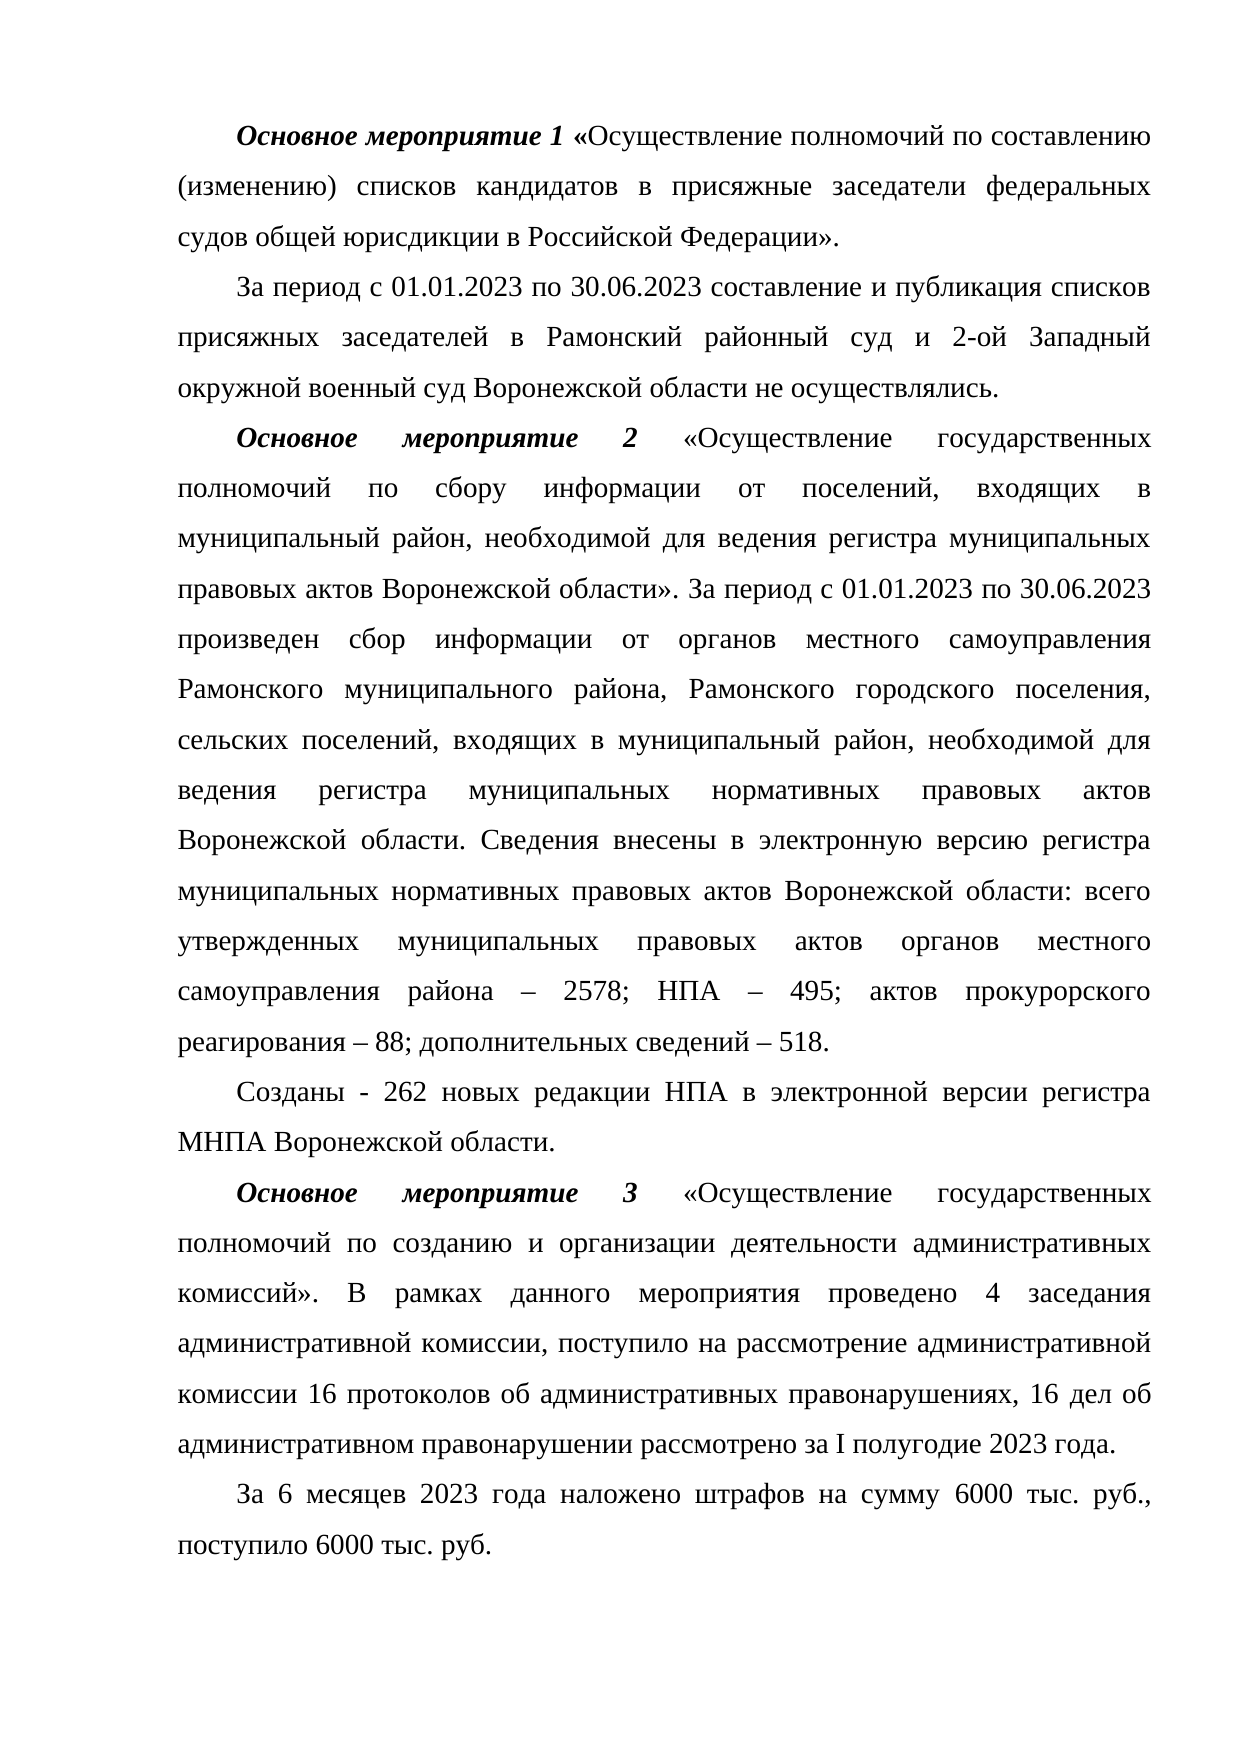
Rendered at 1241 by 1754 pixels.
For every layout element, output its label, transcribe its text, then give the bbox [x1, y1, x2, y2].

text Основное мероприятие 2 «Осуществление государственных полномочий по сбору информации от поселений, входящих в муниципальный район, необходимой для ведения регистра муниципальных правовых актов Воронежской области». За период с 01.01.2023 по 30.06.2023 произведен сбор информации от органов местного самоуправления Рамонского муниципального района, Рамонского городского поселения, сельских поселений, входящих в муниципальный район, необходимой для ведения регистра муниципальных нормативных правовых актов Воронежской области. Сведения внесены в электронную версию регистра муниципальных нормативных правовых актов Воронежской области: всего утвержденных муниципальных правовых актов органов местного самоуправления района – 2578; НПА – 495; актов прокурорского реагирования – 88; дополнительных сведений – 518. [177, 420, 1152, 1057]
text За 6 месяцев 2023 года наложено штрафов на сумму 6000 тыс. руб., поступило 6000 тыс. руб. [177, 1477, 1152, 1560]
text Основное мероприятие 3 «Осуществление государственных полномочий по созданию и организации деятельности административных комиссий». В рамках данного мероприятия проведено 4 заседания административной комиссии, поступило на рассмотрение административной комиссии 16 протоколов об административных правонарушениях, 16 дел об административном правонарушении рассмотрено за I полугодие 2023 года. [177, 1175, 1152, 1460]
text Основное мероприятие 1 «Осуществление полномочий по составлению (изменению) списков кандидатов в присяжные заседатели федеральных судов общей юрисдикции в Российской Федерации». [177, 118, 1152, 252]
text За период с 01.01.2023 по 30.06.2023 составление и публикация списков присяжных заседателей в Рамонский районный суд и 2-ой Западный окружной военный суд Воронежской области не осуществлялись. [177, 269, 1152, 403]
text Созданы - 262 новых редакции НПА в электронной версии регистра МНПА Воронежской области. [177, 1074, 1152, 1158]
